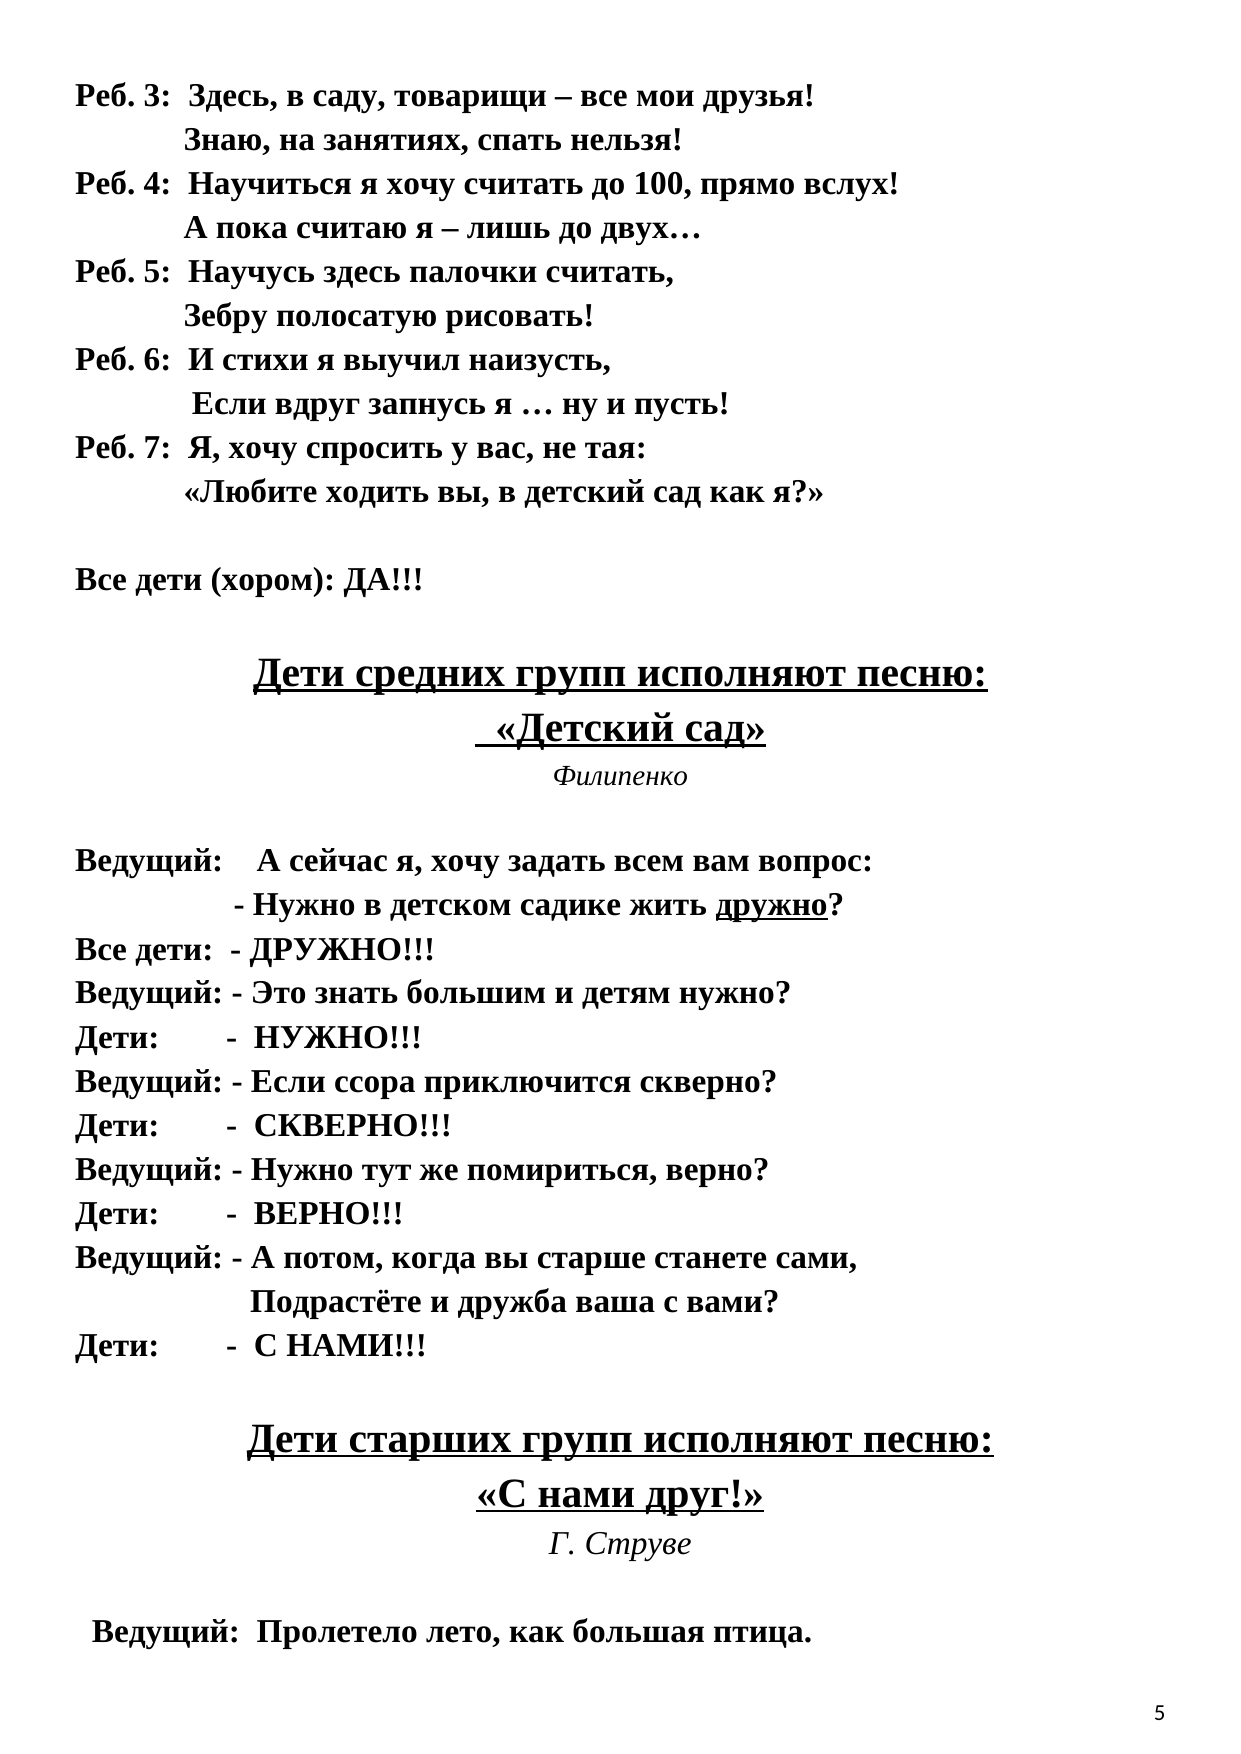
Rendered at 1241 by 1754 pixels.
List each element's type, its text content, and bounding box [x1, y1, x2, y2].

text Реб. 4: Научиться я хочу считать до 100, прямо вслух! [75, 163, 1165, 201]
text Все дети: - ДРУЖНО!!! [75, 929, 1165, 967]
text Ведущий: - Если ссора приключится скверно? [75, 1061, 1165, 1099]
text «С нами друг!» [75, 1468, 1165, 1516]
text А пока считаю я – лишь до двух… [75, 207, 1165, 246]
text Ведущий: - Нужно тут же помириться, верно? [75, 1149, 1165, 1187]
text Ведущий: - А потом, когда вы старше станете сами, [75, 1237, 1165, 1276]
text Филипенко [75, 758, 1165, 792]
text Все дети (хором): ДА!!! [75, 560, 1165, 598]
text Подрастёте и дружба ваша с вами? [75, 1281, 1165, 1319]
text Дети: - СКВЕРНО!!! [75, 1105, 1165, 1143]
text Дети средних групп исполняют песню: [75, 648, 1165, 696]
text Дети старших групп исполняют песню: [75, 1413, 1165, 1461]
text Ведущий: А сейчас я, хочу задать всем вам вопрос: [75, 841, 1165, 879]
text Дети: - ВЕРНО!!! [75, 1193, 1165, 1231]
text Зебру полосатую рисовать! [75, 295, 1165, 334]
text Если вдруг запнусь я … ну и пусть! [75, 383, 1165, 422]
text Реб. 7: Я, хочу спросить у вас, не тая: [75, 427, 1165, 466]
text Реб. 5: Научусь здесь палочки считать, [75, 251, 1165, 289]
text Реб. 6: И стихи я выучил наизусть, [75, 339, 1165, 378]
text Ведущий: Пролетело лето, как большая птица. [75, 1612, 1165, 1650]
text Дети: - С НАМИ!!! [75, 1325, 1165, 1364]
text «Любите ходить вы, в детский сад как я?» [75, 472, 1165, 510]
text Дети: - НУЖНО!!! [75, 1017, 1165, 1055]
text - Нужно в детском садике жить дружно? [75, 885, 1165, 923]
text Г. Струве [75, 1524, 1165, 1562]
text «Детский сад» [75, 703, 1165, 751]
text Знаю, на занятиях, спать нельзя! [75, 119, 1165, 157]
text Реб. 3: Здесь, в саду, товарищи – все мои друзья! [75, 75, 1165, 113]
text Ведущий: - Это знать большим и детям нужно? [75, 973, 1165, 1011]
